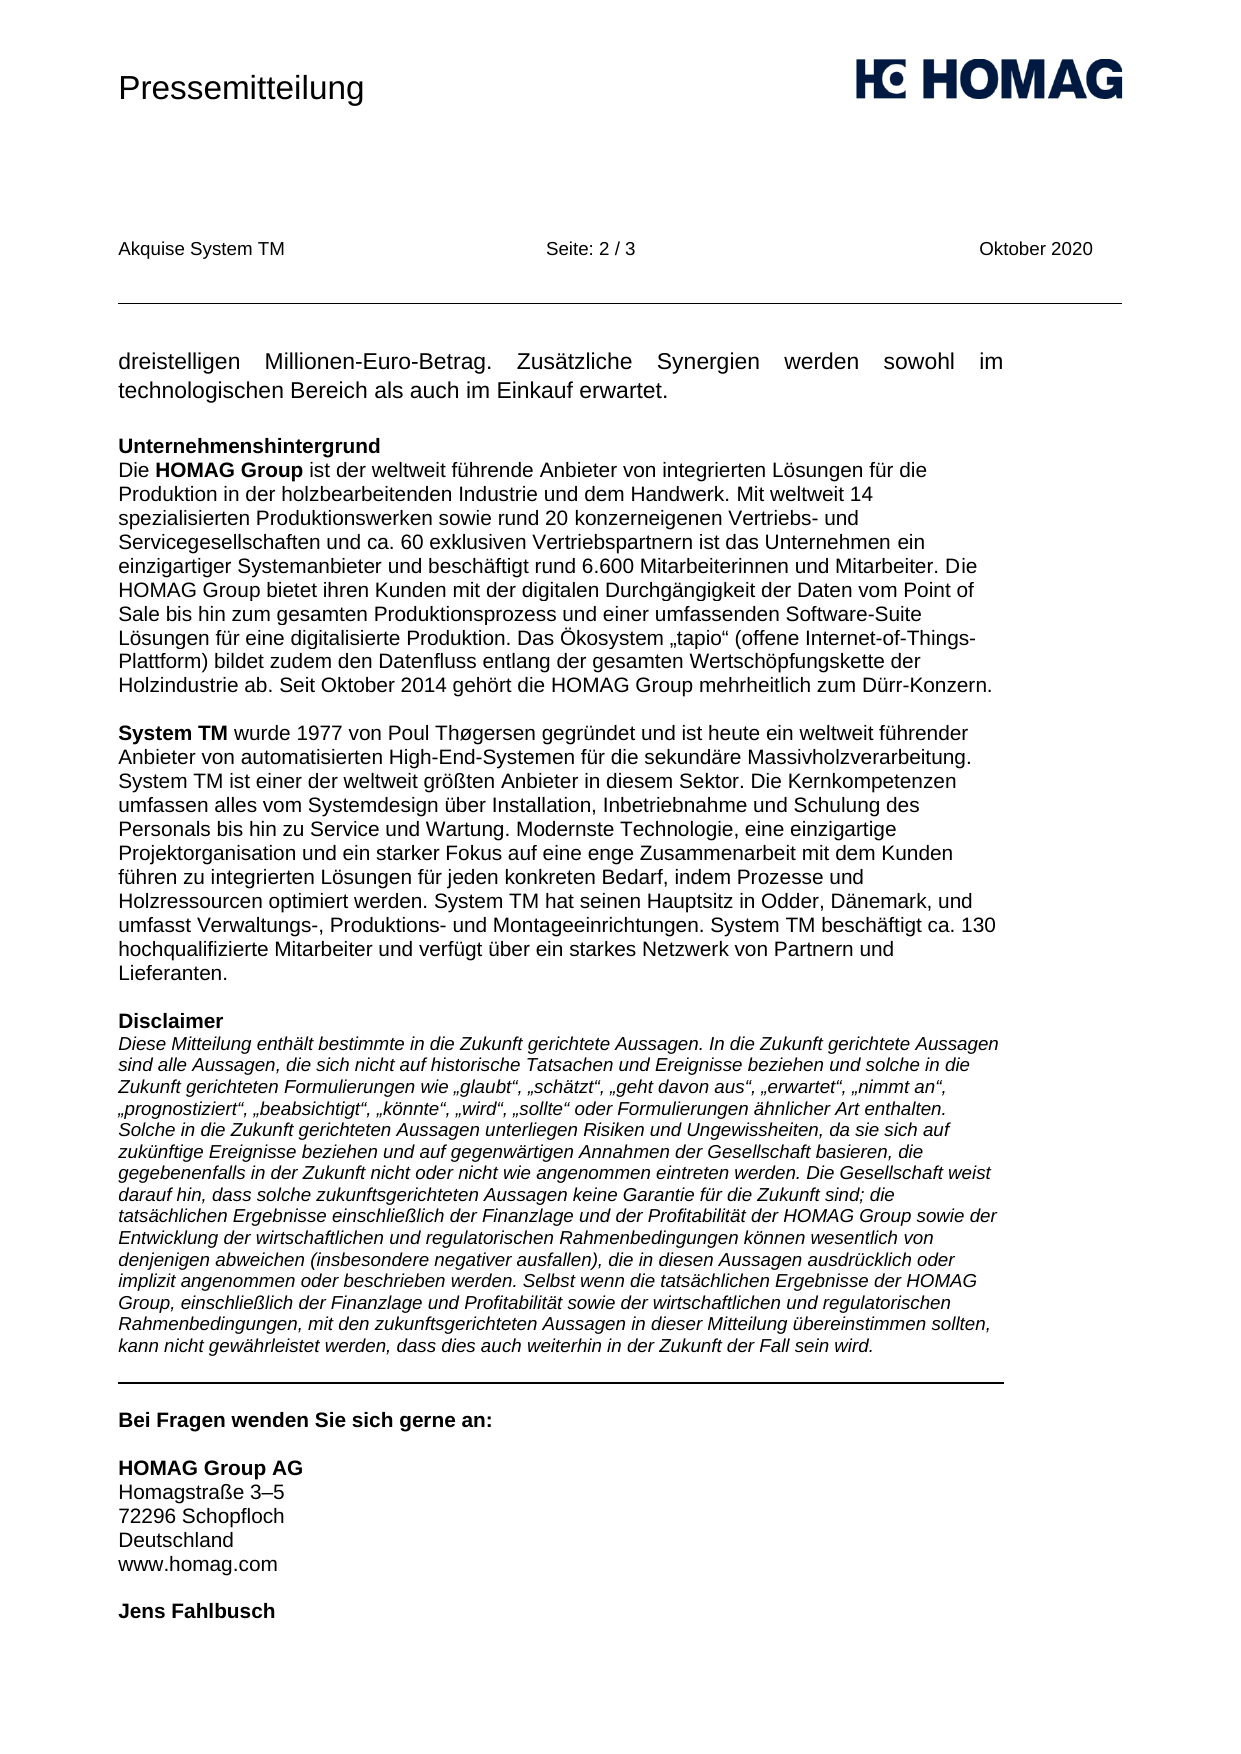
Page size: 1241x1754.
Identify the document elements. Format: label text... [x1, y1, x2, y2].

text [118, 345, 1004, 403]
subtitle Homagstraße 3–5 [118, 1479, 1004, 1503]
subtitle 72296 Schopfloch [118, 1503, 1004, 1527]
text Unternehmenshintergrund [118, 422, 1004, 458]
subtitle HOMAG Group AG [118, 1456, 1004, 1479]
subtitle Jens Fahlbusch [118, 1599, 1004, 1623]
subtitle www.homag.com [118, 1551, 1004, 1575]
subtitle Bei Fragen wenden Sie sich gerne an: [118, 1408, 1004, 1432]
subtitle Deutschland [118, 1527, 1004, 1551]
text Diese Mitteilung enthält bestimmte in die Zukunft gerichtete Aussagen. In die Zukunft gerichtete Aussagen sind alle Aussagen, die sich nicht auf historische Tatsachen und Ereignisse beziehen und solche in die Zukunft gerichteten Formulierungen wie „glaubt“, „schätzt“, „geht davon aus“, „erwartet“, „nimmt an“, „prognostiziert“, „beabsichtigt“, „könnte“, „wird“, „sollte“ oder Formulierungen ähnlicher Art enthalten. Solche in die Zukunft gerichteten Aussagen unterliegen Risiken und Ungewissheiten, da sie sich auf zukünftige Ereignisse beziehen und auf gegenwärtigen Annahmen der Gesellschaft basieren, die gegebenenfalls in der Zukunft nicht oder nicht wie angenommen eintreten werden. Die Gesellschaft weist darauf hin, dass solche zukunftsgerichteten Aussagen keine Garantie für die Zukunft sind; die tatsächlichen Ergebnisse einschließlich der Finanzlage und der Profitabilität der HOMAG Group sowie der Entwicklung der wirtschaftlichen und regulatorischen Rahmenbedingungen können wesentlich von denjenigen abweichen (insbesondere negativer ausfallen), die in diesen Aussagen ausdrücklich oder implizit angenommen oder beschrieben werden. Selbst wenn die tatsächlichen Ergebnisse der HOMAG Group, einschließlich der Finanzlage und Profitabilität sowie der wirtschaftlichen und regulatorischen Rahmenbedingungen, mit den zukunftsgerichteten Aussagen in dieser Mitteilung übereinstimmen sollten, kann nicht gewährleistet werden, dass dies auch weiterhin in der Zukunft der Fall sein wird. [118, 1033, 1004, 1356]
text Die HOMAG Group ist der weltweit führende Anbieter von integrierten Lösungen für die Produktion in der holzbearbeitenden Industrie und dem Handwerk. Mit weltweit 14 spezialisierten Produktionswerken sowie rund 20 konzerneigenen Vertriebs- und Servicegesellschaften und ca. 60 exklusiven Vertriebspartnern ist das Unternehmen ein einzigartiger Systemanbieter und beschäftigt rund 6.600 Mitarbeiterinnen und Mitarbeiter. Die HOMAG Group bietet ihren Kunden mit der digitalen Durchgängigkeit der Daten vom Point of Sale bis hin zum gesamten Produktionsprozess und einer umfassenden Software-Suite Lösungen für eine digitalisierte Produktion. Das Ökosystem „tapio“ (offene Internet-of-Things-Plattform) bildet zudem den Datenfluss entlang der gesamten Wertschöpfungskette der Holzindustrie ab. Seit Oktober 2014 gehört die HOMAG Group mehrheitlich zum Dürr-Konzern. [118, 458, 1004, 697]
text Disclaimer [118, 1009, 1004, 1033]
text System TM wurde 1977 von Poul Thøgersen gegründet und ist heute ein weltweit führender Anbieter von automatisierten High-End-Systemen für die sekundäre Massivholzverarbeitung. System TM ist einer der weltweit größten Anbieter in diesem Sektor. Die Kernkompetenzen umfassen alles vom Systemdesign über Installation, Inbetriebnahme und Schulung des Personals bis hin zu Service und Wartung. Modernste Technologie, eine einzigartige Projektorganisation und ein starker Fokus auf eine enge Zusammenarbeit mit dem Kunden führen zu integrierten Lösungen für jeden konkreten Bedarf, indem Prozesse und Holzressourcen optimiert werden. System TM hat seinen Hauptsitz in Odder, Dänemark, und umfasst Verwaltungs-, Produktions- und Montageeinrichtungen. System TM beschäftigt ca. 130 hochqualifizierte Mitarbeiter und verfügt über ein starkes Netzwerk von Partnern und Lieferanten. [118, 721, 1004, 985]
picture [856, 59, 1123, 99]
